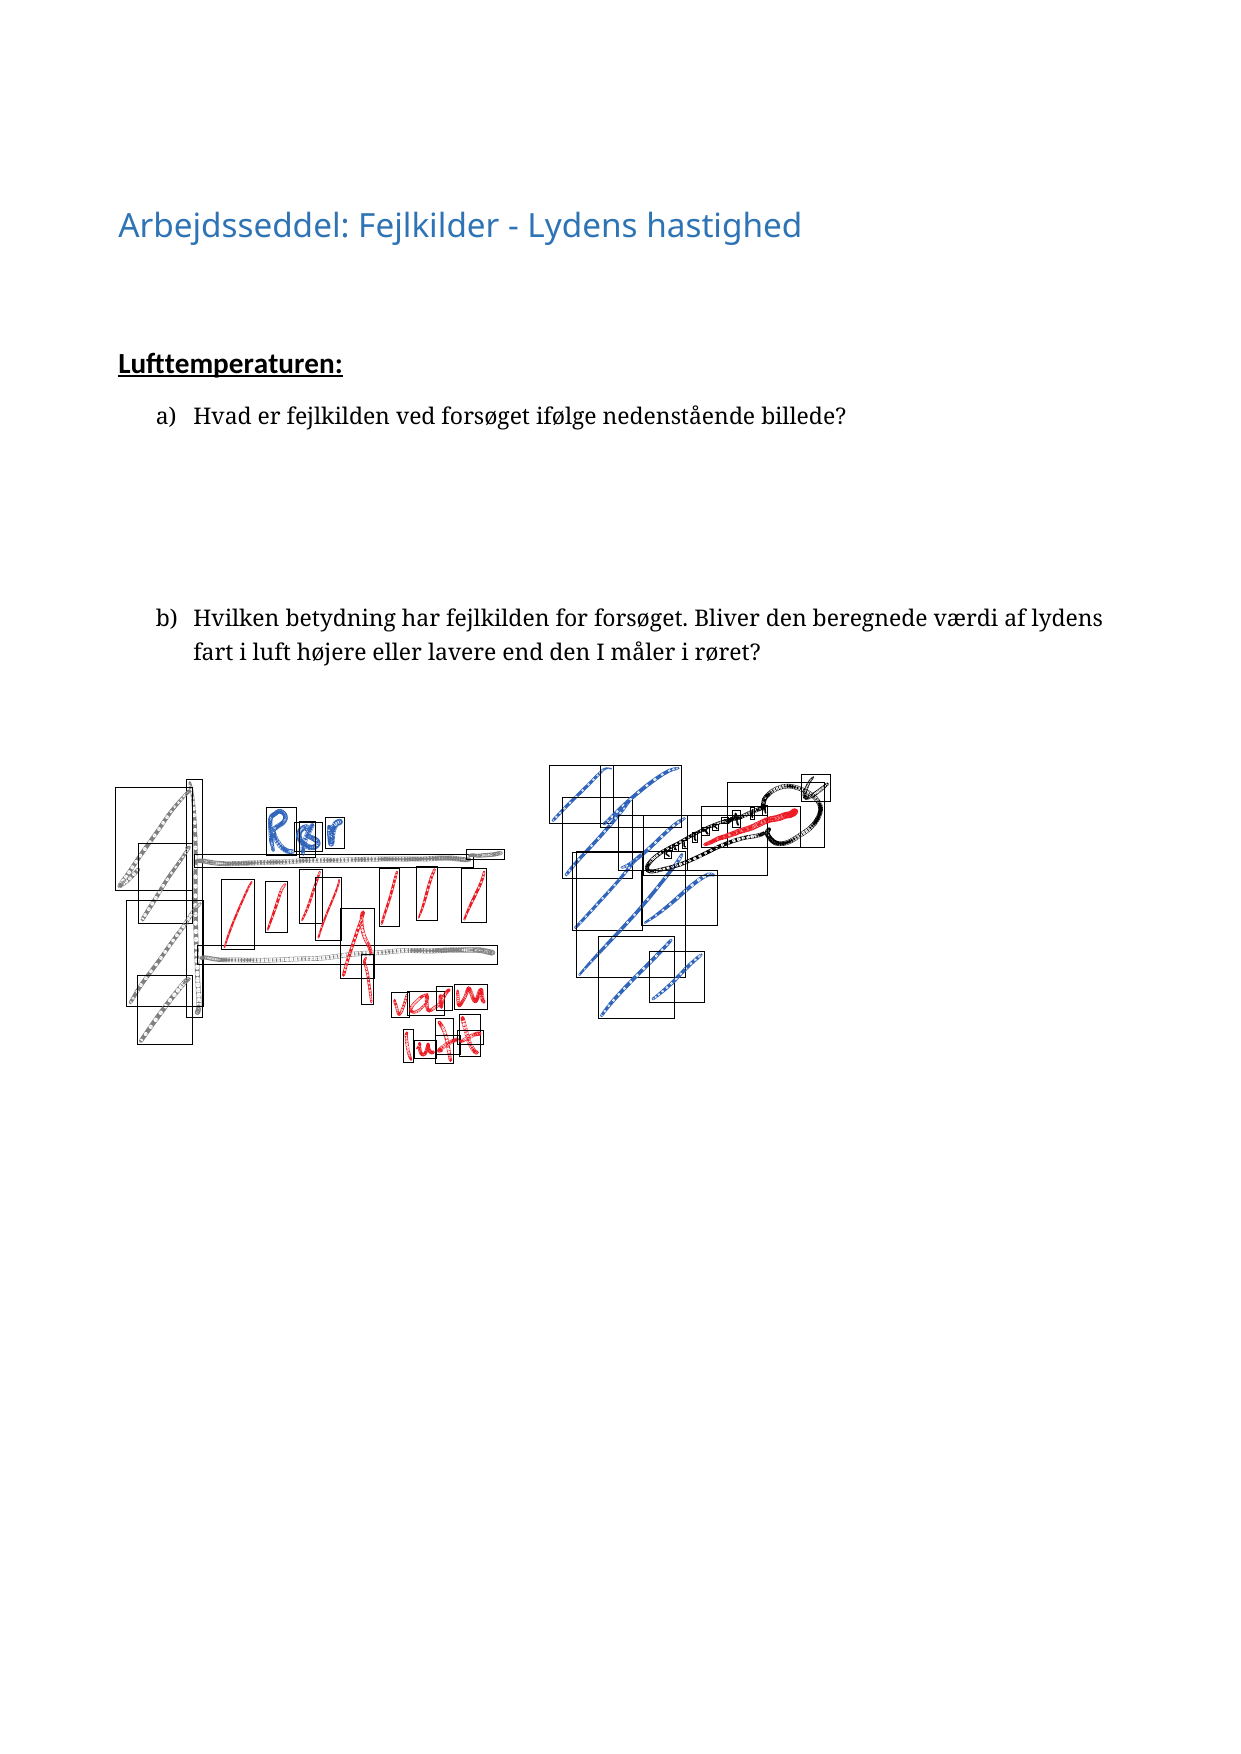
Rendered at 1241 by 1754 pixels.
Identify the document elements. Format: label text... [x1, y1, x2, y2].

list Hvad er fejlkilden ved forsøget ifølge nedenstående billede? [156, 400, 1122, 431]
text Lufttemperaturen: [118, 345, 1122, 381]
list Hvilken betydning har fejlkilden for forsøget. Bliver den beregnede værdi af lydens fart i luft højere eller lavere end den I måler i røret? [156, 602, 1122, 667]
subtitle Arbejdsseddel: Fejlkilder - Lydens hastighed [118, 202, 1122, 248]
